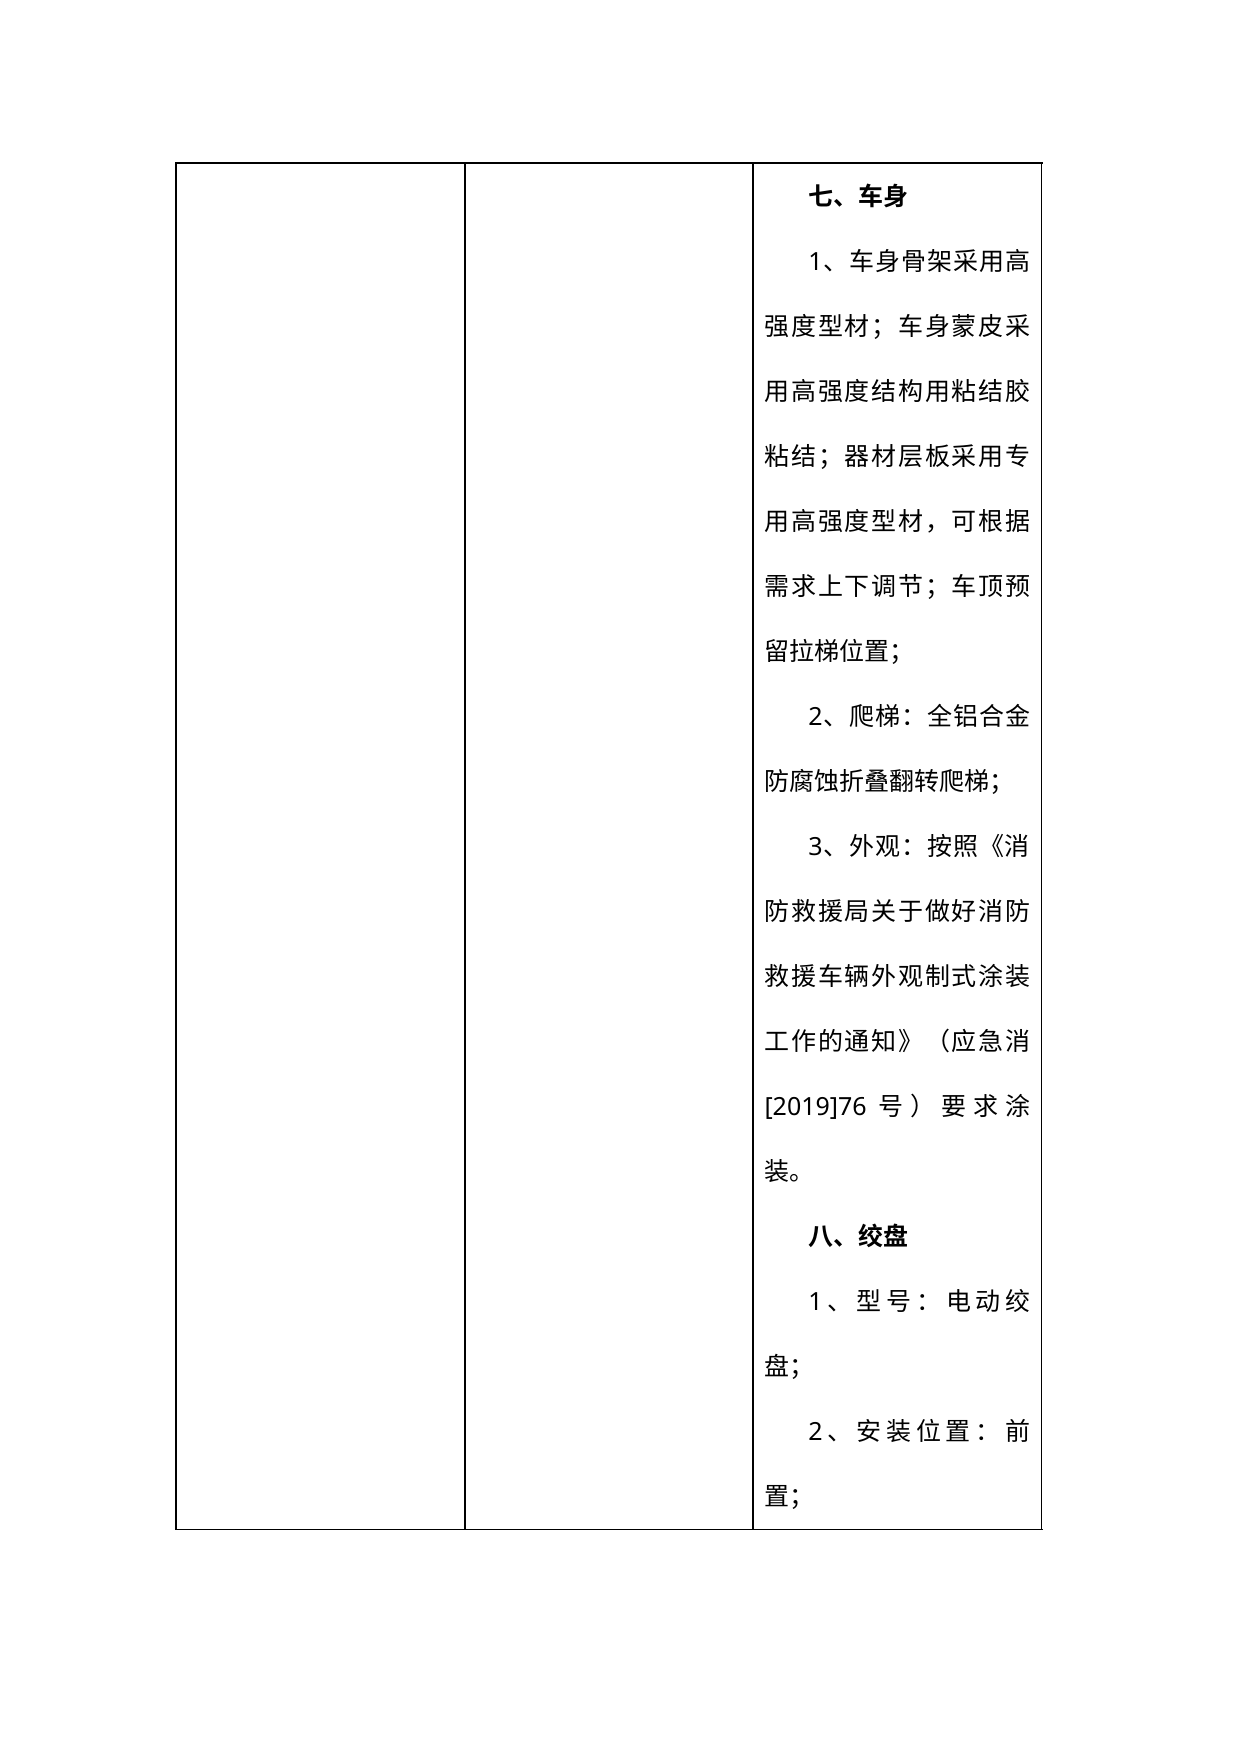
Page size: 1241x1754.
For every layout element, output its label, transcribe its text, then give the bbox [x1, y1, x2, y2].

table_cell ★ [466, 164, 752, 1528]
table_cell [754, 164, 1041, 1528]
table_cell 1 [177, 164, 464, 1528]
